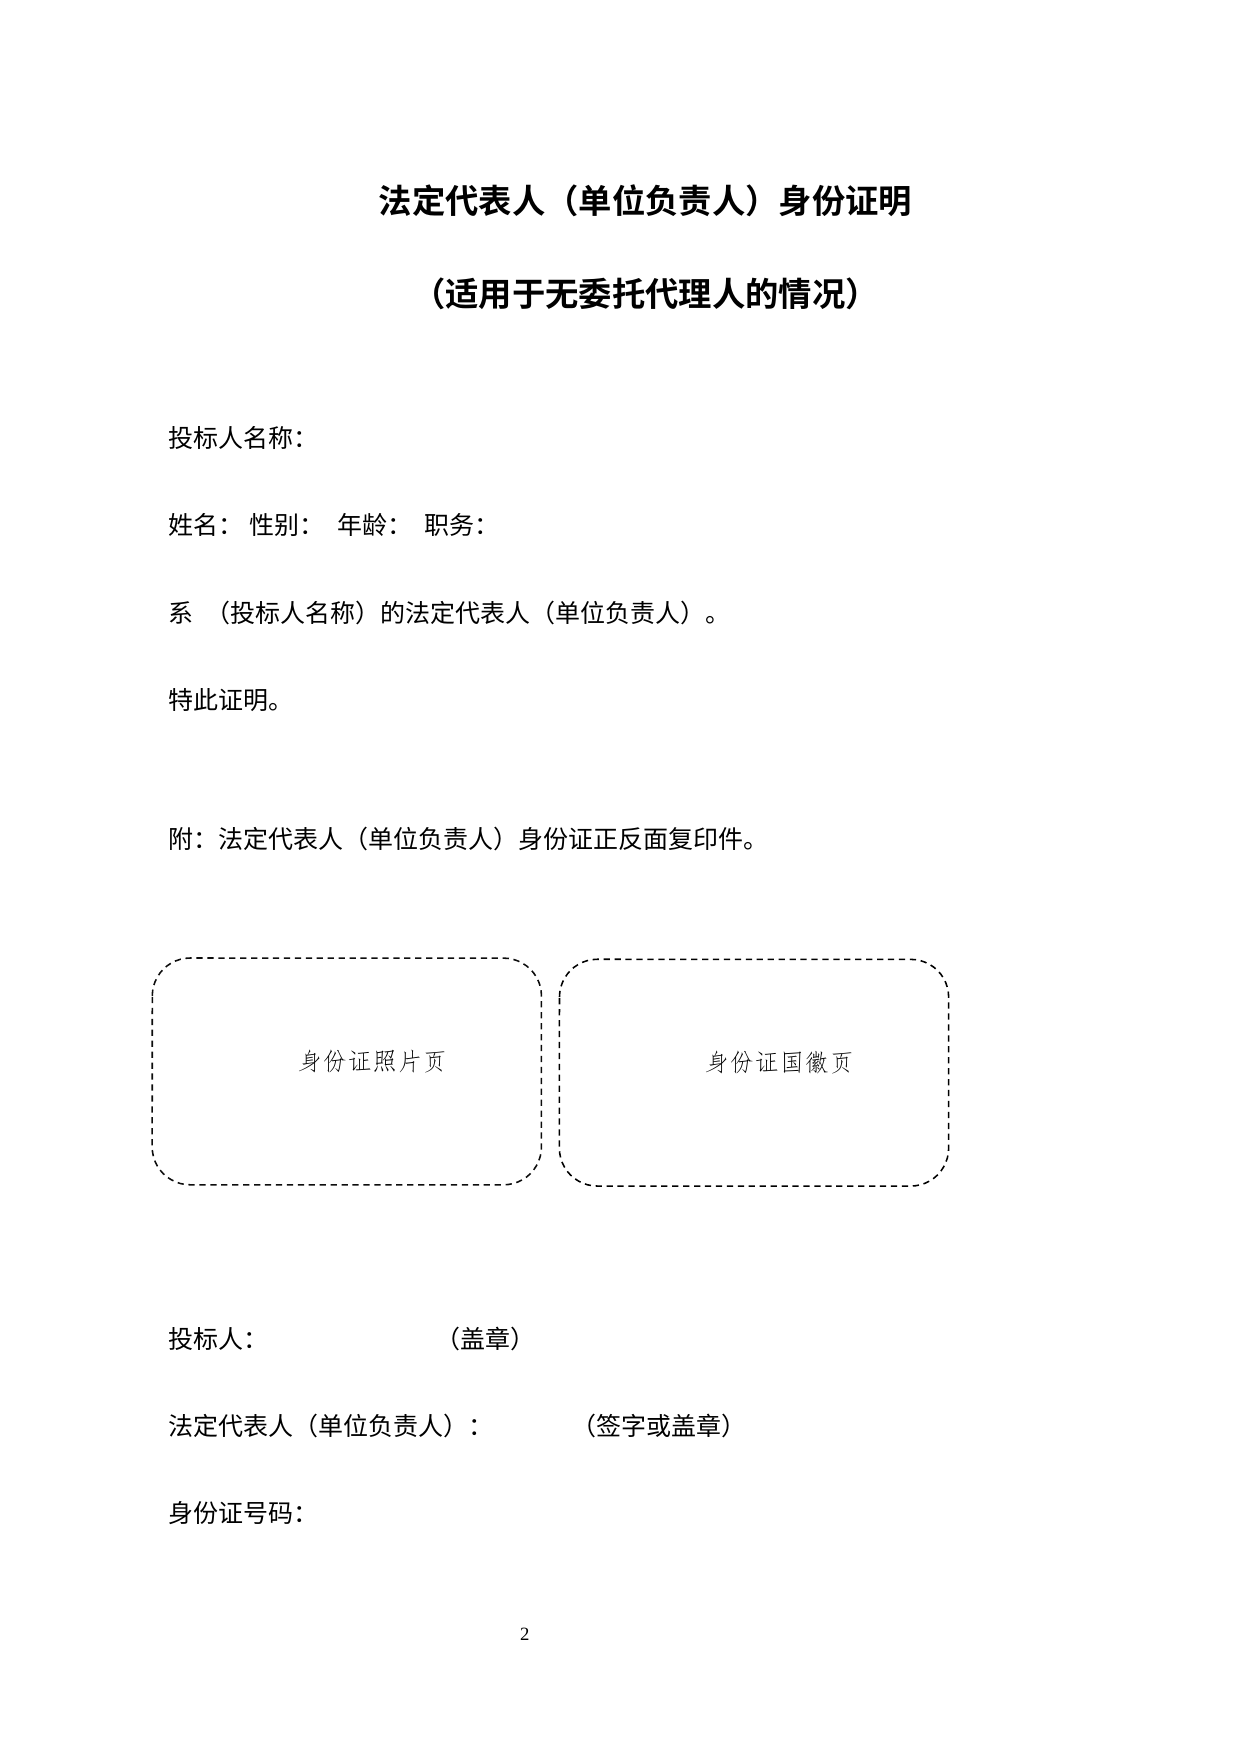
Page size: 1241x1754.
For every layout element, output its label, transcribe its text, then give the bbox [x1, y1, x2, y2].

text 系 （投标人名称）的法定代表人（单位负责人）。 [118, 577, 1122, 646]
text 投标人： （盖章） [118, 1303, 1122, 1372]
text 投标人名称： [118, 402, 1122, 471]
text 法定代表人（单位负责人）： （签字或盖章） [118, 1390, 1122, 1459]
text 附：法定代表人（单位负责人）身份证正反面复印件。 [118, 803, 1122, 872]
text 身份证号码： [118, 1477, 1122, 1546]
text （适用于无委托代理人的情况） [118, 257, 1122, 326]
text 姓名： 性别： 年龄： 职务： [118, 489, 1122, 558]
text 特此证明。 [118, 664, 1122, 733]
text 法定代表人（单位负责人）身份证明 [118, 164, 1122, 233]
